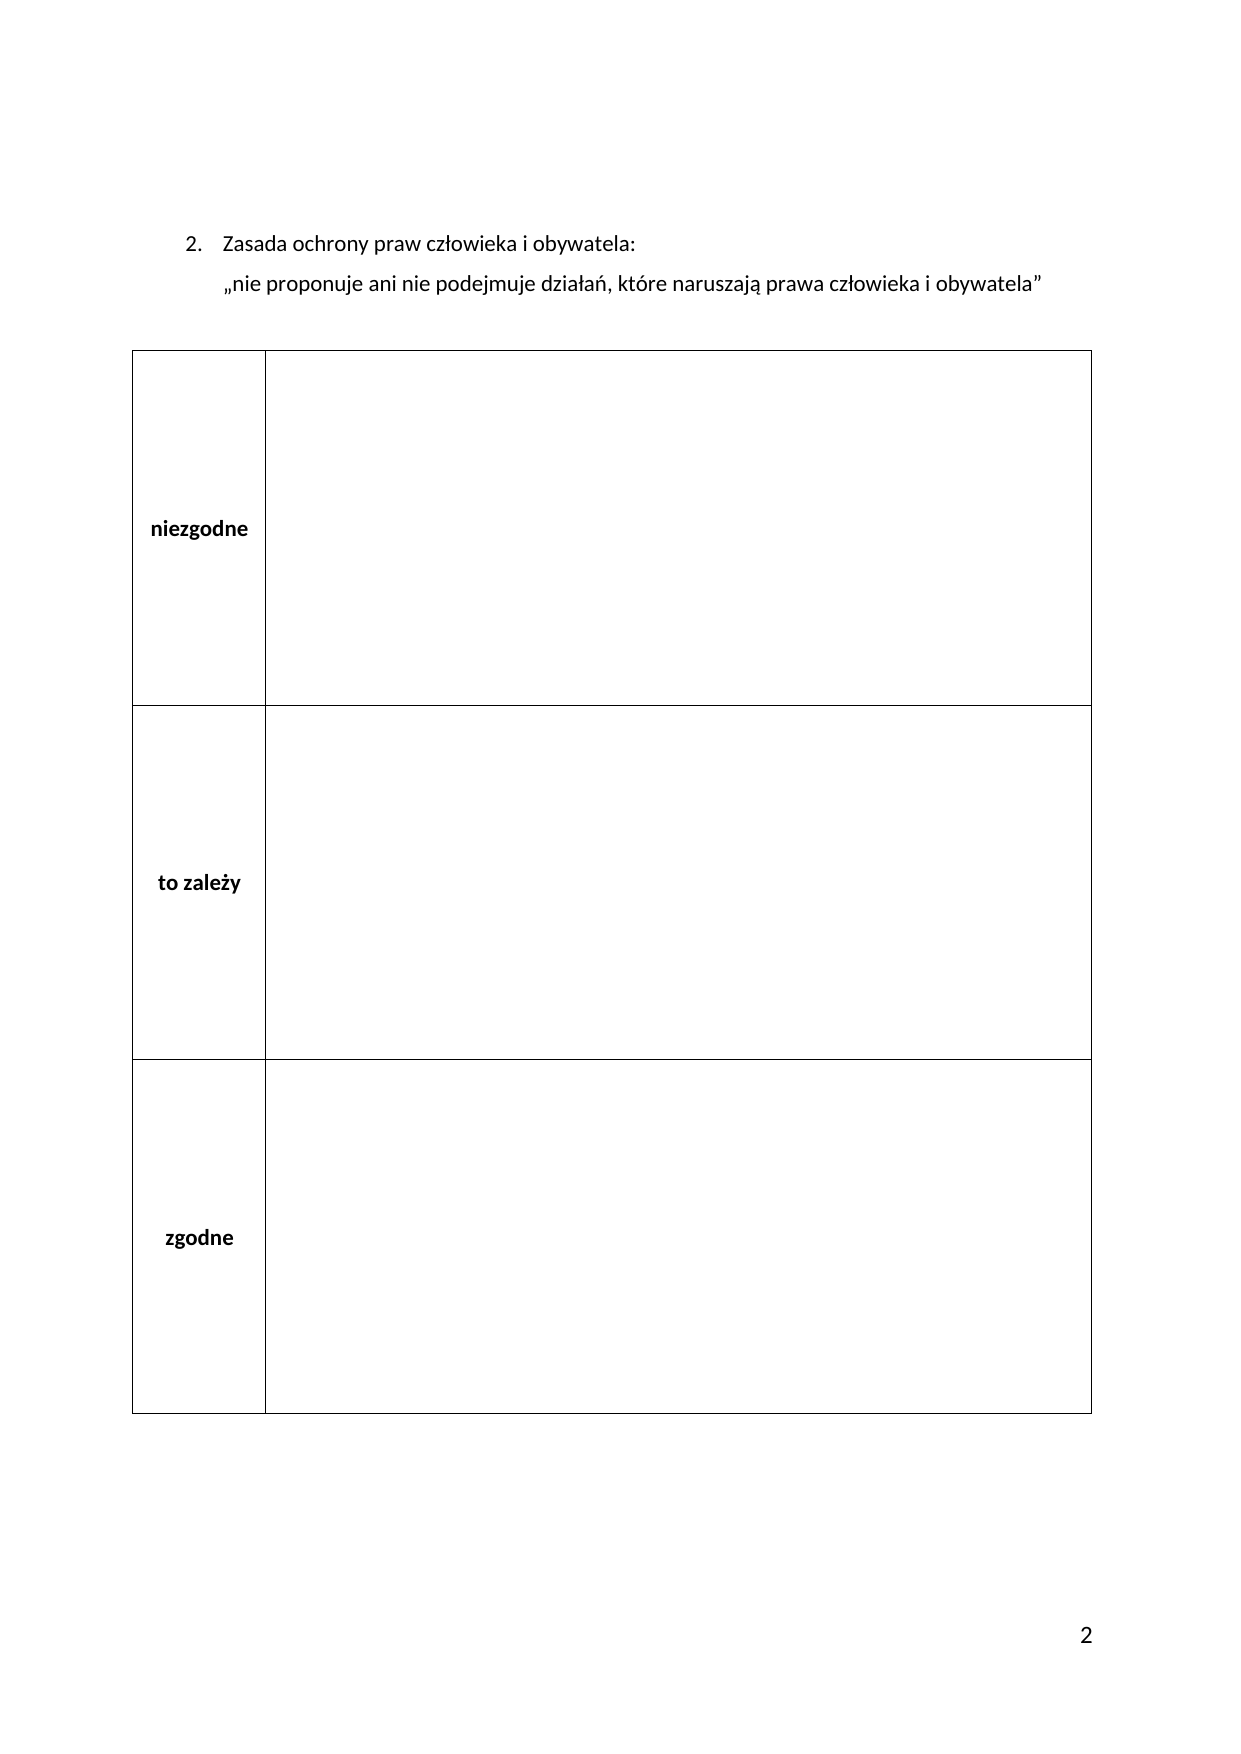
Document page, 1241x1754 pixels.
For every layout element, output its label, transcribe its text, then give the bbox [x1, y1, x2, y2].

table_cell [266, 706, 1091, 1059]
table_header niezgodne [133, 351, 265, 704]
list „nie proponuje ani nie podejmuje działań, które naruszają prawa człowieka i obywatela” [223, 269, 1093, 297]
list Zasada ochrony praw człowieka i obywatela: [185, 229, 1093, 257]
table_cell zgodne [133, 1060, 265, 1413]
table_header [266, 351, 1091, 704]
table_cell to zależy [133, 706, 265, 1059]
table_cell [266, 1060, 1091, 1413]
